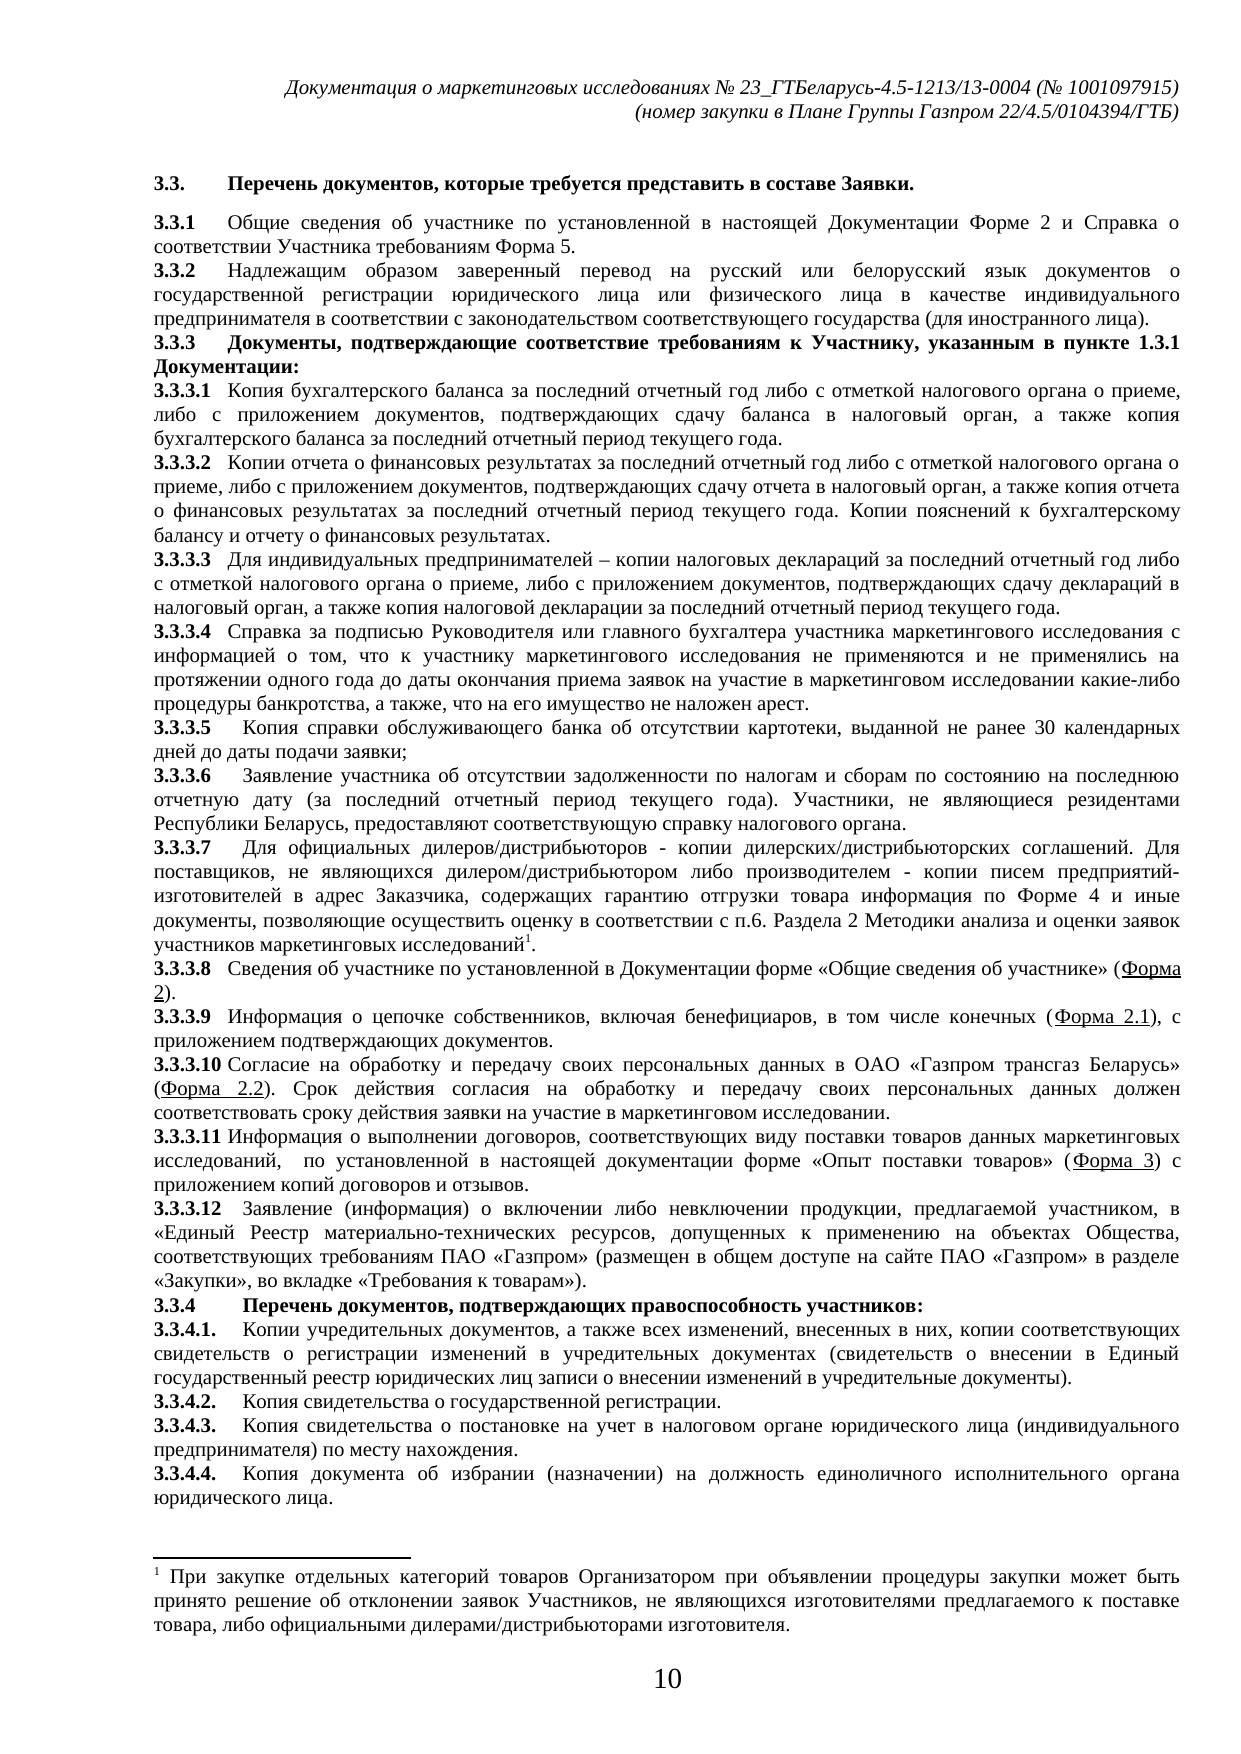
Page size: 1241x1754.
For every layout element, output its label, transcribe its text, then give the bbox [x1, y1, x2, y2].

list Копии учредительных документов, а также всех изменений, внесенных в них, копии соответствующих свидетельств о регистрации изменений в учредительных документах (свидетельств о внесении в Единый государственный реестр юридических лиц записи о внесении изменений в учредительные документы). [153, 1317, 1181, 1389]
list Копия свидетельства о постановке на учет в налоговом органе юридического лица (индивидуального предпринимателя) по месту нахождения. [153, 1413, 1181, 1461]
list Перечень документов, которые требуется представить в составе Заявки. [153, 171, 1181, 195]
list Копия документа об избрании (назначении) на должность единоличного исполнительного органа юридического лица. [153, 1461, 1181, 1509]
list Согласие на обработку и передачу своих персональных данных в ОАО «Газпром трансгаз Беларусь» (Форма 2.2). Срок действия согласия на обработку и передачу своих персональных данных должен соответствовать сроку действия заявки на участие в маркетинговом исследовании. [153, 1052, 1181, 1124]
list Информация о цепочке собственников, включая бенефициаров, в том числе конечных (Форма 2.1), с приложением подтверждающих документов. [153, 1004, 1181, 1052]
list Справка за подписью Руководителя или главного бухгалтера участника маркетингового исследования с информацией о том, что к участнику маркетингового исследования не применяются и не применялись на протяжении одного года до даты окончания приема заявок на участие в маркетинговом исследовании какие-либо процедуры банкротства, а также, что на его имущество не наложен арест. [153, 619, 1181, 715]
list Заявление (информация) о включении либо невключении продукции, предлагаемой участником, в «Единый Реестр материально-технических ресурсов, допущенных к применению на объектах Общества, соответствующих требованиям ПАО «Газпром» (размещен в общем доступе на сайте ПАО «Газпром» в разделе «Закупки», во вкладке «Требования к товарам»). [153, 1196, 1181, 1292]
list Общие сведения об участнике по установленной в настоящей Документации Форме 2 и Справка о соответствии Участника требованиям Форма 5. [153, 210, 1181, 258]
list Информация о выполнении договоров, соответствующих виду поставки товаров данных маркетинговых исследований, по установленной в настоящей документации форме «Опыт поставки товаров» (Форма 3) с приложением копий договоров и отзывов. [153, 1124, 1181, 1196]
list Копия бухгалтерского баланса за последний отчетный год либо c отметкой налогового органа о приеме, либо с приложением документов, подтверждающих сдачу баланса в налоговый орган, а также копия бухгалтерского баланса за последний отчетный период текущего года. [153, 378, 1181, 450]
list Надлежащим образом заверенный перевод на русский или белорусский язык документов о государственной регистрации юридического лица или физического лица в качестве индивидуального предпринимателя в соответствии с законодательством соответствующего государства (для иностранного лица). [153, 258, 1181, 330]
list Для официальных дилеров/дистрибьюторов - копии дилерских/дистрибьюторских соглашений. Для поставщиков, не являющихся дилером/дистрибьютором либо производителем - копии писем предприятий-изготовителей в адрес Заказчика, содержащих гарантию отгрузки товара информация по Форме 4 и иные документы, позволяющие осуществить оценку в соответствии с п.6. Раздела 2 Методики анализа и оценки заявок участников маркетинговых исследований. [153, 835, 1181, 956]
list Документы, подтверждающие соответствие требованиям к Участнику, указанным в пункте 1.3.1 Документации: [153, 330, 1181, 378]
list Копии отчета о финансовых результатах за последний отчетный год либо с отметкой налогового органа о приеме, либо с приложением документов, подтверждающих сдачу отчета в налоговый орган, а также копия отчета о финансовых результатах за последний отчетный период текущего года. Копии пояснений к бухгалтерскому балансу и отчету о финансовых результатах. [153, 450, 1181, 547]
list Заявление участника об отсутствии задолженности по налогам и сборам по состоянию на последнюю отчетную дату (за последний отчетный период текущего года). Участники, не являющиеся резидентами Республики Беларусь, предоставляют соответствующую справку налогового органа. [153, 763, 1181, 835]
list Сведения об участнике по установленной в Документации форме «Общие сведения об участнике» (Форма 2). [153, 956, 1181, 1004]
list Копия справки обслуживающего банка об отсутствии картотеки, выданной не ранее 30 календарных дней до даты подачи заявки; [153, 715, 1181, 763]
list Перечень документов, подтверждающих правоспособность участников: [153, 1292, 1181, 1317]
list Копия свидетельства о государственной регистрации. [153, 1389, 1181, 1413]
list Для индивидуальных предпринимателей – копии налоговых деклараций за последний отчетный год либо с отметкой налогового органа о приеме, либо с приложением документов, подтверждающих сдачу деклараций в налоговый орган, а также копия налоговой декларации за последний отчетный период текущего года. [153, 547, 1181, 619]
